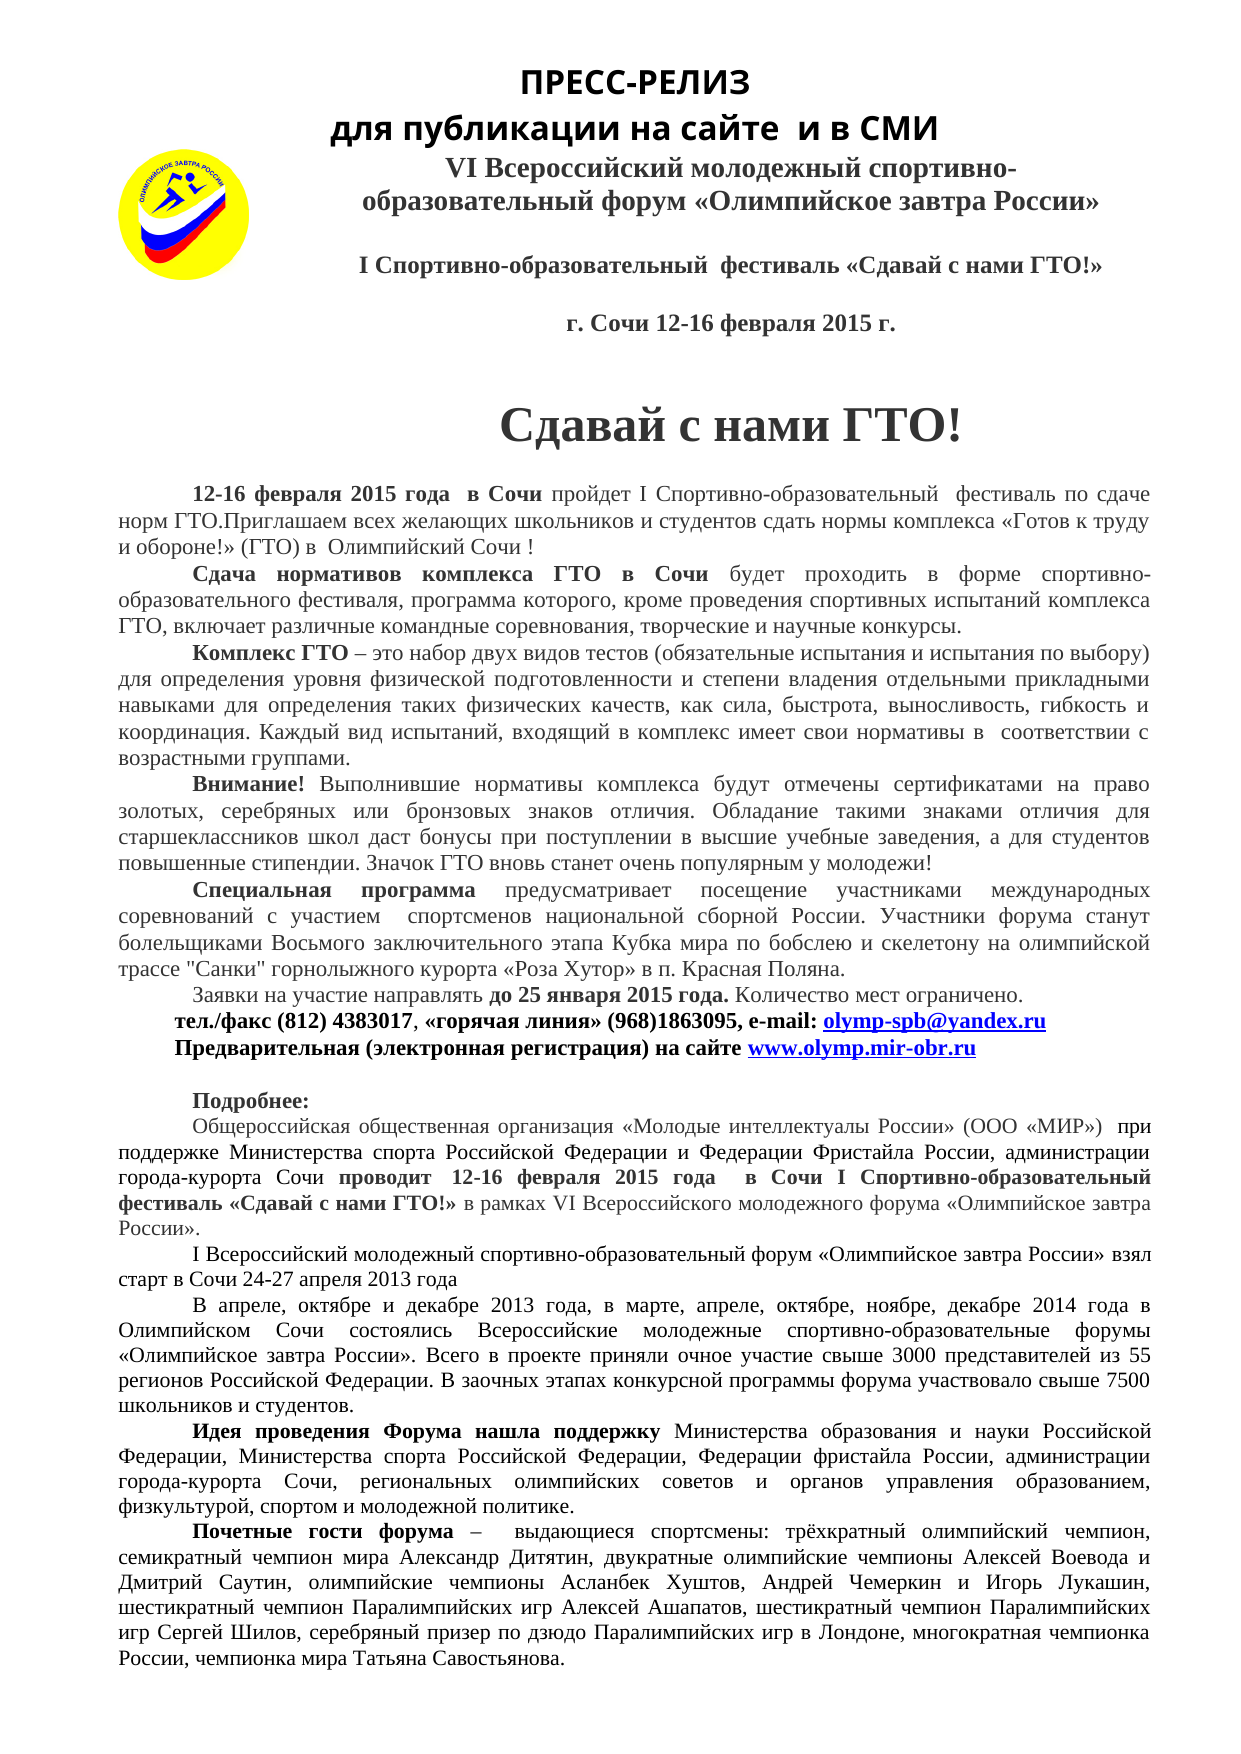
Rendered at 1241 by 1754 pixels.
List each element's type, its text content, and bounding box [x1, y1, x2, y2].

text Заявки на участие направлять до 25 января 2015 года. Количество мест ограничено. [118, 981, 1152, 1008]
text для публикации на сайте и в СМИ [118, 104, 1152, 150]
table_header VI Всероссийский молодежный спортивно-образовательный форум «Олимпийское завтра России» I Спортивно-образовательный фестиваль «Сдавай с нами ГТО!» г. Сочи 12-16 февраля 2015 г. Сдавай с нами ГТО! [325, 150, 1137, 481]
text тел./факс (812) 4383017, «горячая линия» (968)1863095, е-mail: olymp-spb@yandex.ru [118, 1008, 1181, 1034]
text Подробнее: [118, 1087, 1152, 1113]
text ПРЕСС-РЕЛИЗ [118, 59, 1152, 104]
table_header [107, 150, 325, 481]
text I Всероссийский молодежный спортивно-образовательный форум «Олимпийское завтра России» взял старт в Сочи 24-27 апреля 2013 года [118, 1241, 1152, 1292]
text Предварительная (электронная регистрация) на сайте www.olymp.mir-obr.ru [118, 1034, 1181, 1060]
text Комплекс ГТО – это набор двух видов тестов (обязательные испытания и испытания по выбору) для определения уровня физической подготовленности и степени владения отдельными прикладными навыками для определения таких физических качеств, как сила, быстрота, выносливость, гибкость и координация. Каждый вид испытаний, входящий в комплекс имеет свои нормативы в соответствии с возрастными группами. [118, 639, 1152, 770]
text Идея проведения Форума нашла поддержку Министерства образования и науки Российской Федерации, Министерства спорта Российской Федерации, Федерации фристайла России, администрации города-курорта Сочи, региональных олимпийских советов и органов управления образованием, физкультурой, спортом и молодежной политике. [118, 1418, 1152, 1518]
picture [118, 149, 249, 280]
text Сдача нормативов комплекса ГТО в Сочи будет проходить в форме спортивно-образовательного фестиваля, программа которого, кроме проведения спортивных испытаний комплекса ГТО, включает различные командные соревнования, творческие и научные конкурсы. [118, 559, 1152, 639]
text Внимание! Выполнившие нормативы комплекса будут отмечены сертификатами на право золотых, серебряных или бронзовых знаков отличия. Обладание такими знаками отличия для старшеклассников школ даст бонусы при поступлении в высшие учебные заведения, а для студентов повышенные стипендии. Значок ГТО вновь станет очень популярным у молодежи! [118, 770, 1152, 876]
text Почетные гости форума – выдающиеся спортсмены: трёхкратный олимпийский чемпион, семикратный чемпион мира Александр Дитятин, двукратные олимпийские чемпионы Алексей Воевода и Дмитрий Саутин, олимпийские чемпионы Асланбек Хуштов, Андрей Чемеркин и Игорь Лукашин, шестикратный чемпион Паралимпийских игр Алексей Ашапатов, шестикратный чемпион Паралимпийских игр Сергей Шилов, серебряный призер по дзюдо Паралимпийских игр в Лондоне, многократная чемпионка России, чемпионка мира Татьяна Савостьянова. [118, 1594, 1152, 1670]
text Общероссийская общественная организация «Молодые интеллектуалы России» (ООО «МИР») при поддержке Министерства спорта Российской Федерации и Федерации Фристайла России, администрации города-курорта Сочи проводит 12-16 февраля 2015 года в Сочи I Спортивно-образовательный фестиваль «Сдавай с нами ГТО!» в рамках VI Всероссийского молодежного форума «Олимпийское завтра России». [118, 1113, 1152, 1241]
text В апреле, октябре и декабре 2013 года, в марте, апреле, октябре, ноябре, декабре 2014 года в Олимпийском Сочи состоялись Всероссийские молодежные спортивно-образовательные форумы «Олимпийское завтра России». Всего в проекте приняли очное участие свыше 3000 представителей из 55 регионов Российской Федерации. В заочных этапах конкурсной программы форума участвовало свыше 7500 школьников и студентов. [118, 1292, 1152, 1418]
text 12-16 февраля 2015 года в Сочи пройдет I Спортивно-образовательный фестиваль по сдаче норм ГТО.Приглашаем всех желающих школьников и студентов сдать нормы комплекса «Готов к труду и обороне!» (ГТО) в Олимпийский Сочи ! [118, 481, 1152, 559]
text Специальная программа предусматривает посещение участниками международных соревнований с участием спортсменов национальной сборной России. Участники форума станут болельщиками Восьмого заключительного этапа Кубка мира по бобслею и скелетону на олимпийской трассе "Санки" горнолыжного курорта «Роза Хутор» в п. Красная Поляна. [118, 876, 1152, 981]
